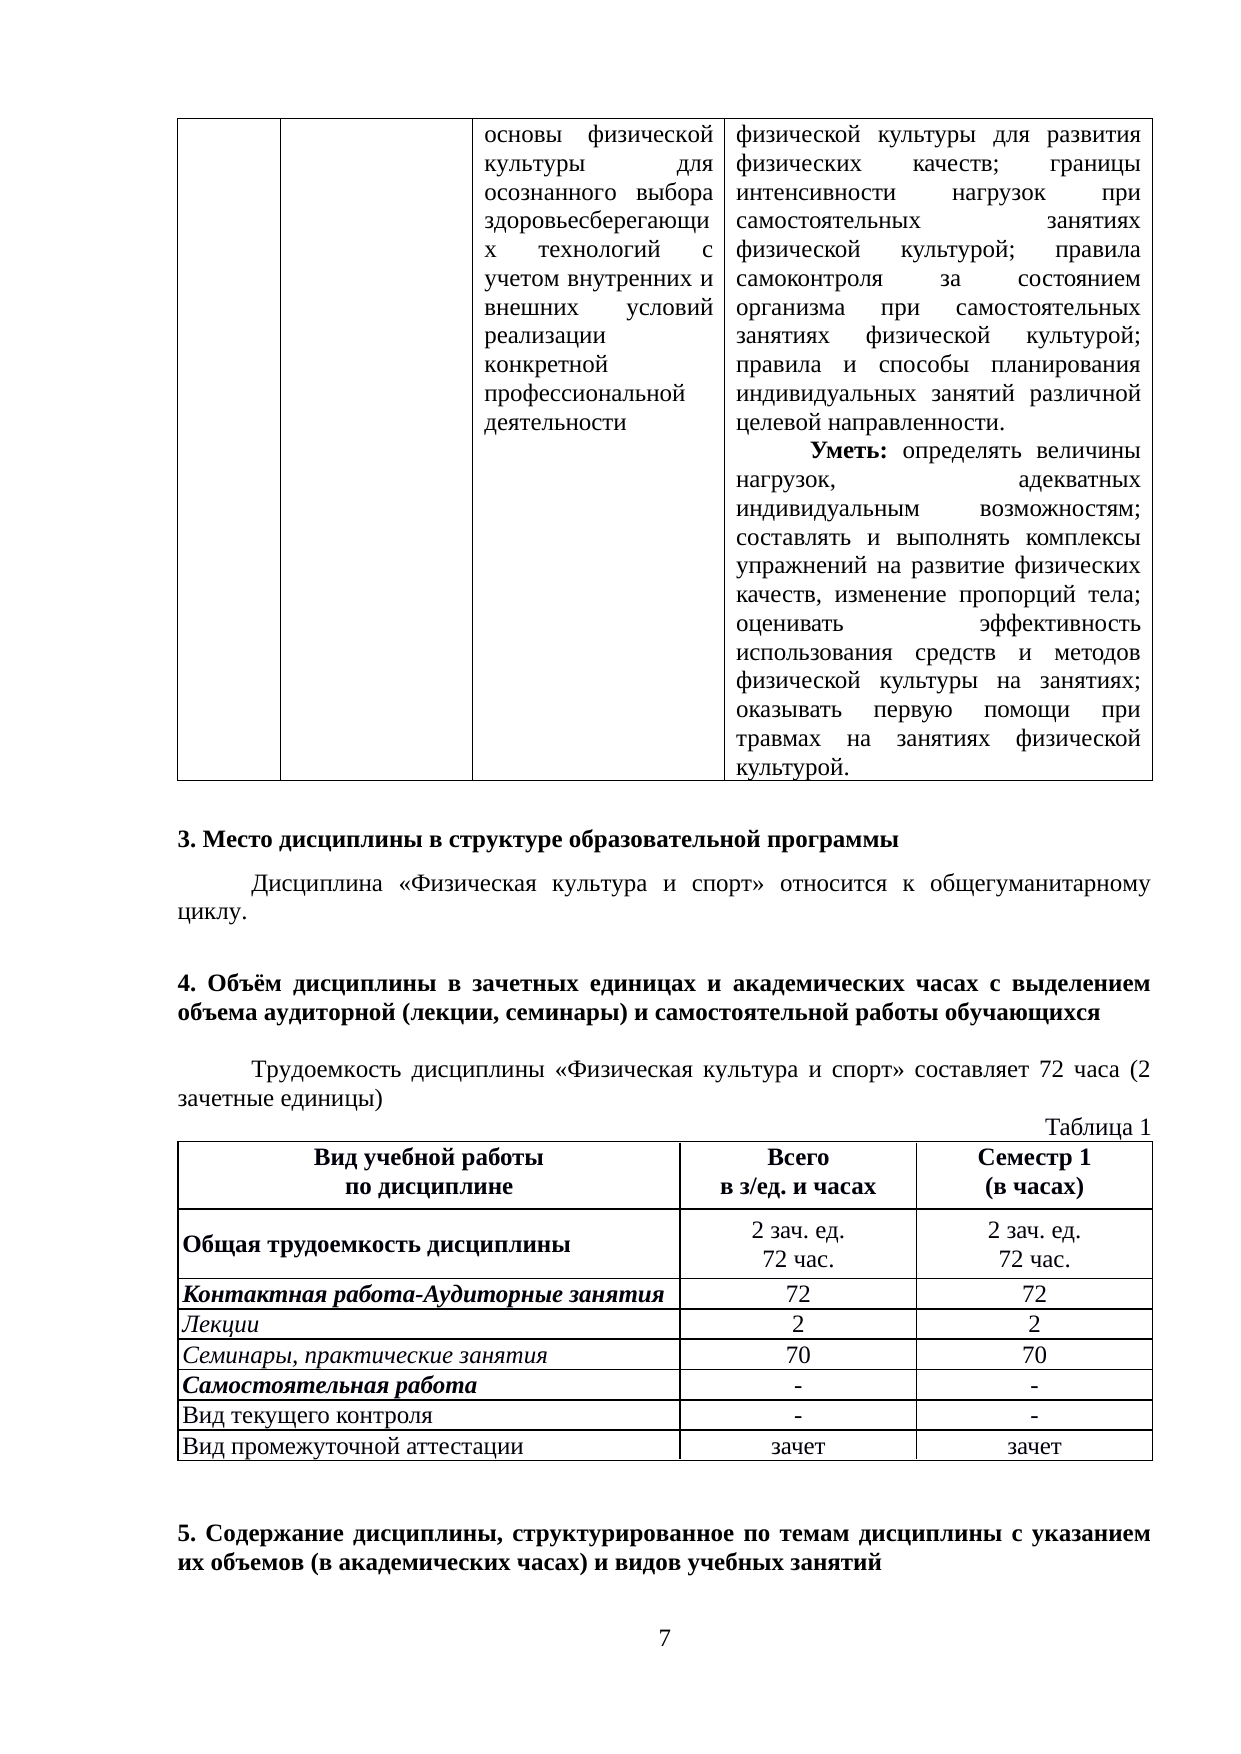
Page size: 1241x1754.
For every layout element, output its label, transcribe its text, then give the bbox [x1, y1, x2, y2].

text 3. Место дисциплины в структуре образовательной программы [177, 824, 1152, 853]
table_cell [473, 119, 724, 780]
table_cell Вид текущего контроля [179, 1401, 679, 1429]
table_cell Вид промежуточной аттестации [179, 1431, 679, 1459]
table_cell 2 зач. ед. 72 час. [917, 1210, 1152, 1278]
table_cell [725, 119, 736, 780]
table_cell 72 [681, 1279, 916, 1308]
text 4. Объём дисциплины в зачетных единицах и академических часах с выделением объема аудиторной (лекции, семинары) и самостоятельной работы обучающихся [177, 968, 1152, 1026]
table_cell зачет [681, 1431, 916, 1459]
table_cell Самостоятельная работа [179, 1370, 679, 1399]
table_header Вид учебной работы по дисциплине [179, 1142, 680, 1208]
text Таблица 1 [177, 1112, 1152, 1141]
table_cell Лекции [179, 1310, 679, 1338]
text Трудоемкость дисциплины «Физическая культура и спорт» составляет 72 часа (2 зачетные единицы) [177, 1054, 1152, 1112]
table_header Семестр 1 (в часах) [917, 1142, 1152, 1208]
table_cell Общая трудоемкость дисциплины [179, 1210, 679, 1278]
table_cell зачет [917, 1431, 1152, 1459]
table_header Всего в з/ед. и часах [681, 1142, 916, 1208]
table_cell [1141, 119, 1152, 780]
text Дисциплина «Физическая культура и спорт» относится к общегуманитарному циклу. [177, 868, 1152, 925]
table_cell 2 зач. ед. 72 час. [681, 1210, 916, 1278]
table_cell 70 [917, 1340, 1152, 1368]
table_cell 72 [917, 1279, 1152, 1308]
table_cell Семинары, практические занятия [179, 1340, 679, 1368]
table_cell 2 [917, 1310, 1152, 1338]
table_cell 70 [681, 1340, 916, 1368]
table_cell - [681, 1370, 916, 1399]
table_cell 2 [681, 1310, 916, 1338]
table_cell - [681, 1401, 916, 1429]
table_cell Контактная работа-Аудиторные занятия [179, 1279, 679, 1308]
text 5. Содержание дисциплины, структурированное по темам дисциплины с указанием их объемов (в академических часах) и видов учебных занятий [177, 1518, 1152, 1576]
table_cell - [917, 1370, 1152, 1399]
table_cell - [917, 1401, 1152, 1429]
